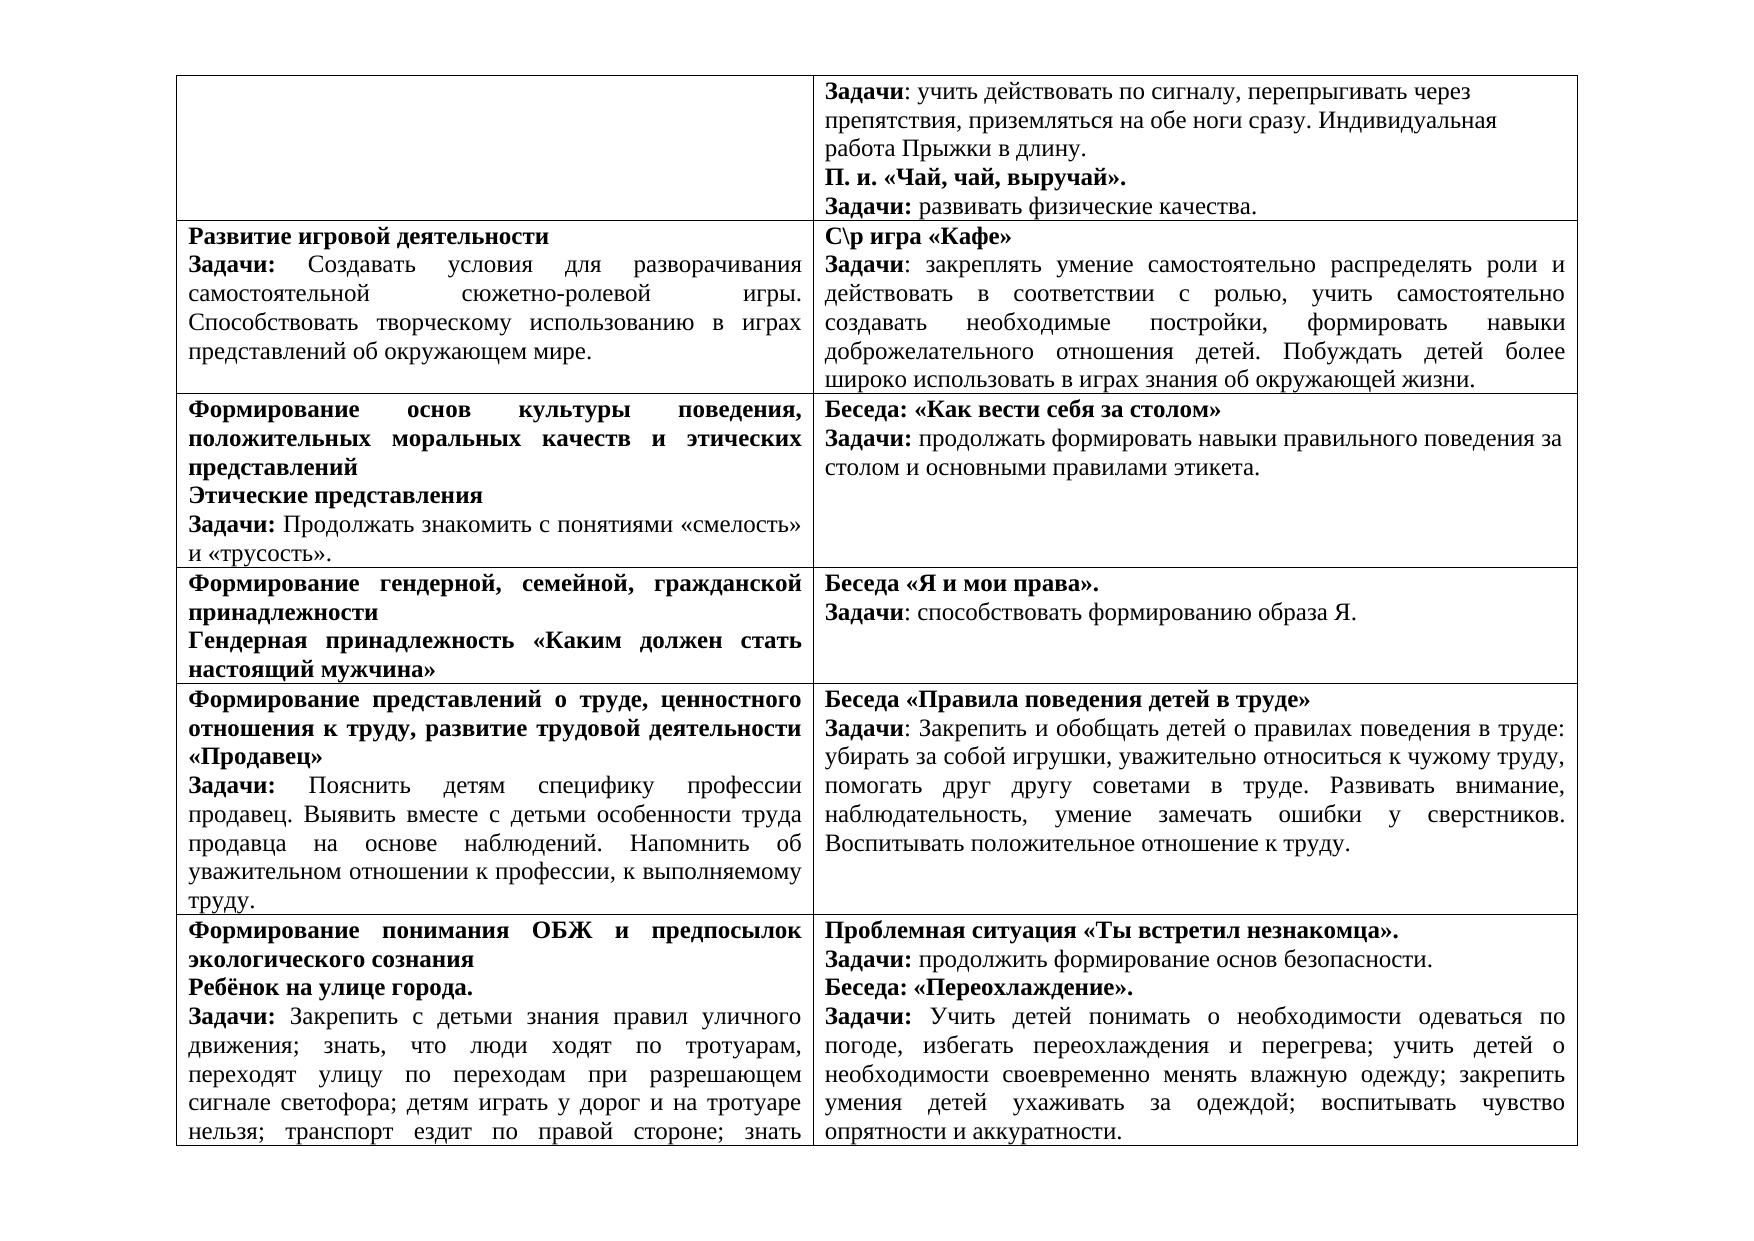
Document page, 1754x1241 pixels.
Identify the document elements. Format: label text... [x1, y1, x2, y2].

table_cell Формирование гендерной, семейной, гражданской принадлежности Гендерная принадлежность «Каким должен стать настоящий мужчина» [177, 568, 813, 683]
table_cell С\р игра «Кафе» Задачи: закреплять умение самостоятельно распределять роли и действовать в соответствии с ролью, учить самостоятельно создавать необходимые постройки, формировать навыки доброжелательного отношения детей. Побуждать детей более широко использовать в играх знания об окружающей жизни. [814, 221, 1577, 393]
table_cell Формирование основ культуры поведения, положительных моральных качеств и этических представлений Этические представления Задачи: Продолжать знакомить с понятиями «смелость» и «трусость». [177, 394, 813, 567]
table_cell Беседа «Правила поведения детей в труде» Задачи: Закрепить и обобщать детей о правилах поведения в труде: убирать за собой игрушки, уважительно относиться к чужому труду, помогать друг другу советами в труде. Развивать внимание, наблюдательность, умение замечать ошибки у сверстников. Воспитывать положительное отношение к труду. [814, 684, 1577, 914]
table_cell Формирование представлений о труде, ценностного отношения к труду, развитие трудовой деятельности «Продавец» Задачи: Пояснить детям специфику профессии продавец. Выявить вместе с детьми особенности труда продавца на основе наблюдений. Напомнить об уважительном отношении к профессии, к выполняемому труду. [177, 684, 813, 914]
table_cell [814, 76, 1577, 220]
table_cell Беседа «Я и мои права». Задачи: способствовать формированию образа Я. [814, 568, 1577, 683]
table_cell Беседа: «Как вести себя за столом» Задачи: продолжать формировать навыки правильного поведения за столом и основными правилами этикета. [814, 394, 1577, 567]
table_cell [814, 915, 1577, 1145]
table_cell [177, 76, 813, 220]
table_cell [177, 915, 813, 1145]
table_cell Развитие игровой деятельности Задачи: Создавать условия для разворачивания самостоятельной сюжетно-ролевой игры. Способствовать творческому использованию в играх представлений об окружающем мире. [177, 221, 813, 393]
